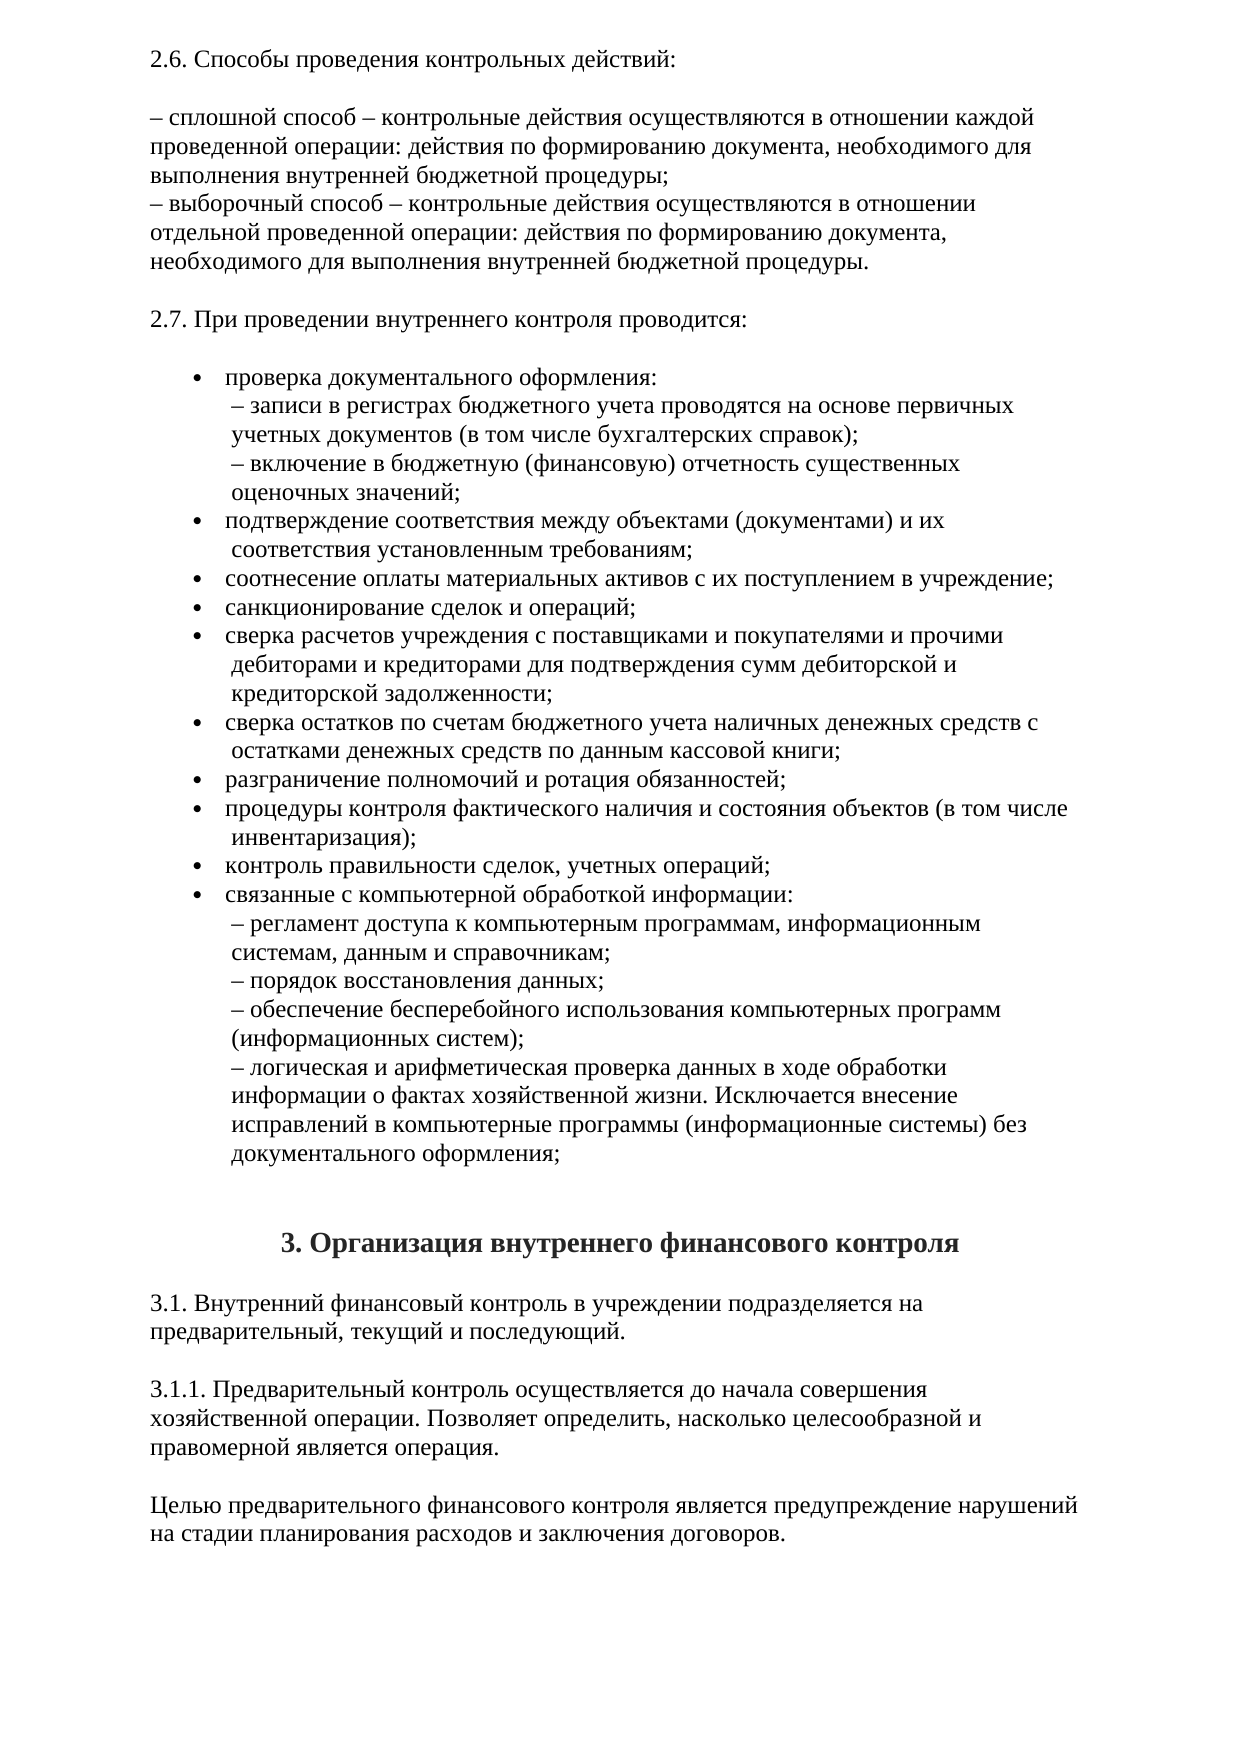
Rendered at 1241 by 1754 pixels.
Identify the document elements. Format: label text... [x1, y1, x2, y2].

list разграничение полномочий и ротация обязанностей; [194, 966, 1071, 995]
text 2.6. Способы проведения контрольных действий: [150, 246, 1090, 275]
text – сплошной способ – контрольные действия осуществляются в отношении каждой проведенной операции: действия по формированию документа, необходимого для выполнения внутренней бюджетной процедуры; – выборочный способ – контрольные действия осуществляются в отношении отдельной проведенной операции: действия по формированию документа, необходимого для выполнения внутренней бюджетной процедуры. [150, 304, 1090, 476]
text 2.7. При проведении внутреннего контроля проводится: [150, 506, 1090, 534]
list связанные с компьютерной обработкой информации: – регламент доступа к компьютерным программам, информационным системам, данным и справочникам; – порядок восстановления данных; – обеспечение бесперебойного использования компьютерных программ (информационных систем); – логическая и арифметическая проверка данных в ходе обработки информации о фактах хозяйственной жизни. Исключается внесение исправлений в компьютерные программы (информационные системы) без документального оформления; [194, 1081, 1071, 1368]
list подтверждение соответствия между объектами (документами) и их соответствия установленным требованиям; [194, 707, 1071, 765]
text 3.1. Внутренний финансовый контроль в учреждении подразделяется на предварительный, текущий и последующий. [150, 1489, 1090, 1547]
list процедуры контроля фактического наличия и состояния объектов (в том числе инвентаризация); [194, 995, 1071, 1052]
text 3. Организация внутреннего финансового контроля [150, 1398, 1090, 1460]
list контроль правильности сделок, учетных операций; [194, 1052, 1071, 1081]
list проверка документального оформления: – записи в регистрах бюджетного учета проводятся на основе первичных учетных документов (в том числе бухгалтерских справок); – включение в бюджетную (финансовую) отчетность существенных оценочных значений; [194, 563, 1071, 707]
list санкционирование сделок и операций; [194, 793, 1071, 822]
text – визуальные – осуществляются без использования прикладных программных средств автоматизации; – автоматические – осуществляются с использованием прикладных программных средств автоматизации без участия должностных лиц; – смешанные – выполняются с использованием прикладных программных средств автоматизации с участием должностных лиц. [150, 44, 1090, 217]
list соотнесение оплаты материальных активов с их поступлением в учреждение; [194, 765, 1071, 793]
list сверка расчетов учреждения с поставщиками и покупателями и прочими дебиторами и кредиторами для подтверждения сумм дебиторской и кредиторской задолженности; [194, 822, 1071, 908]
list сверка остатков по счетам бюджетного учета наличных денежных средств с остатками денежных средств по данным кассовой книги; [194, 908, 1071, 966]
